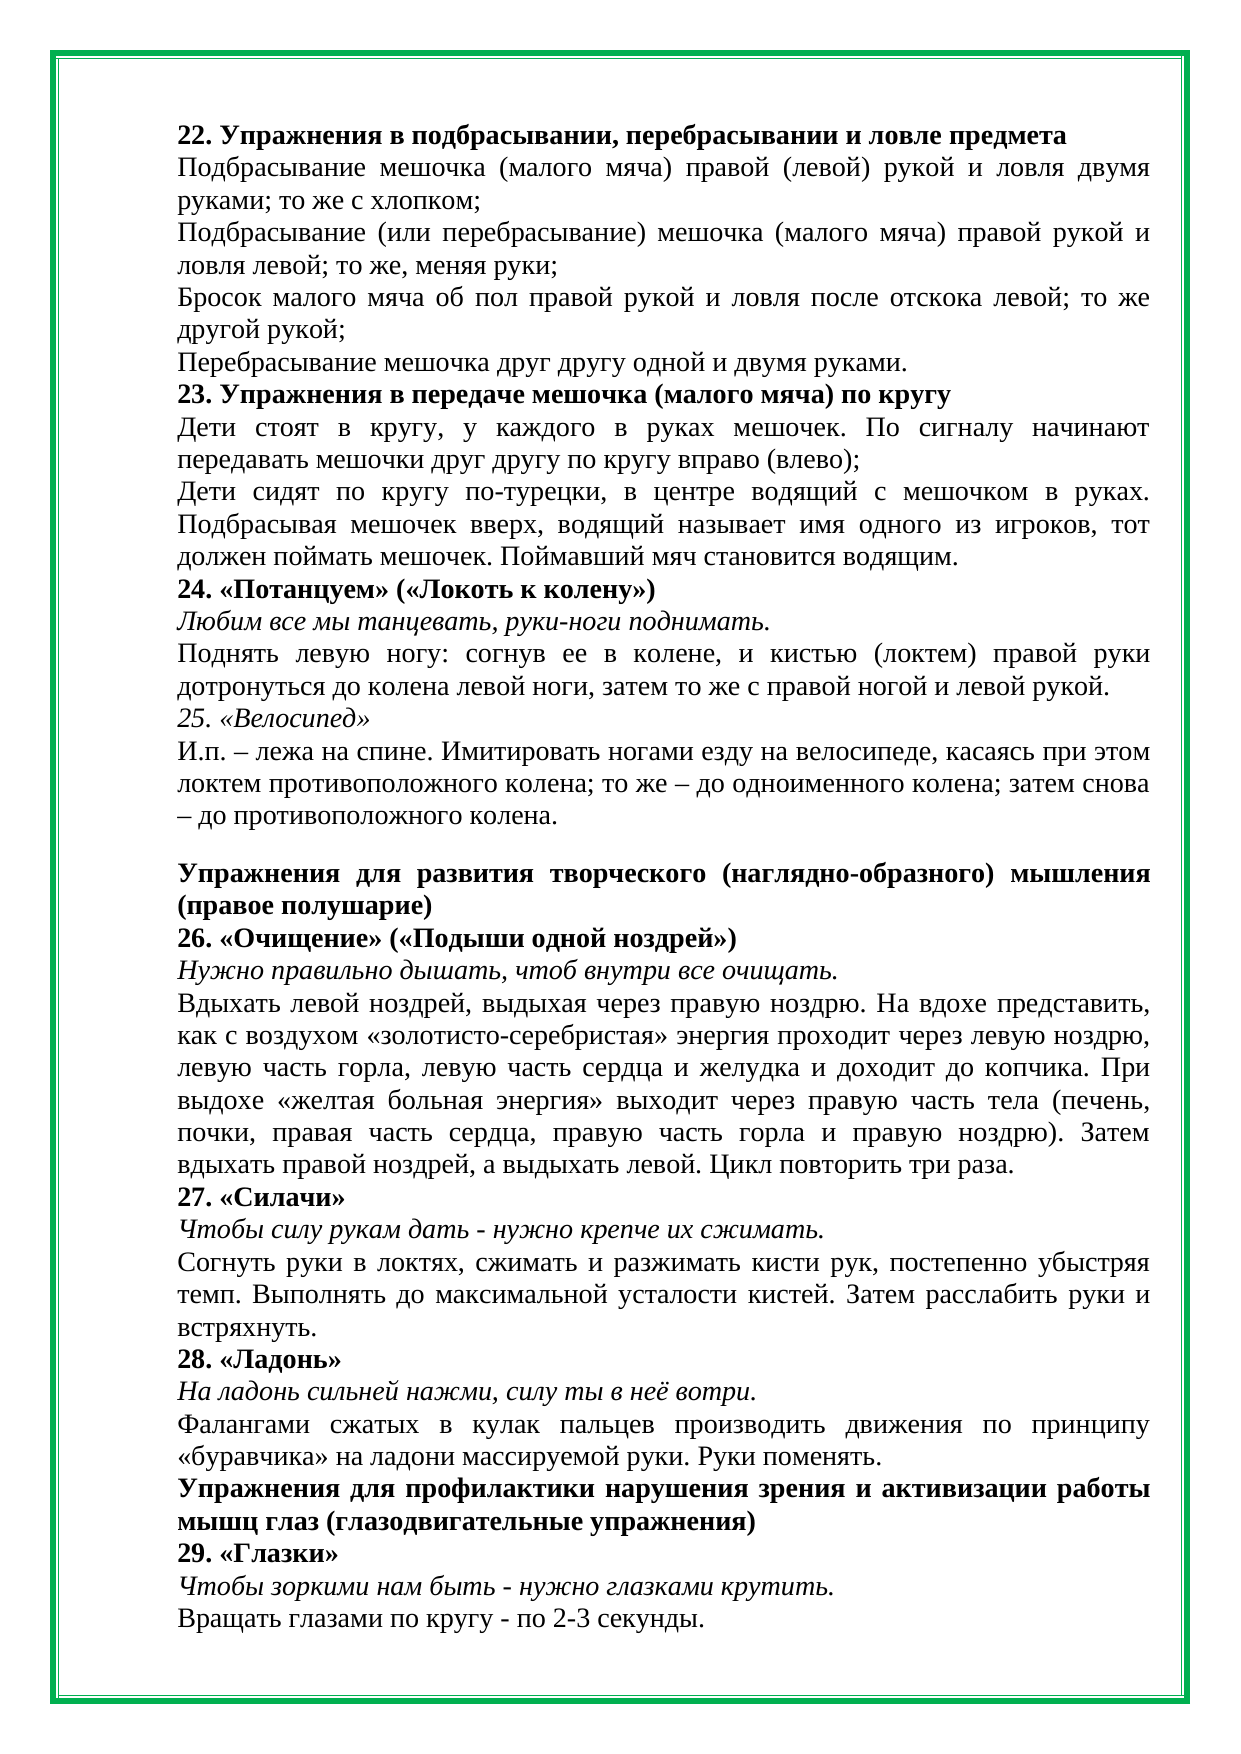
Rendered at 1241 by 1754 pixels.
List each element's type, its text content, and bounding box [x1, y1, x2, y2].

text Вдыхать левой ноздрей, выдыхая через правую ноздрю. На вдохе представить, как с воздухом «золотисто-серебристая» энергия проходит через левую ноздрю, левую часть горла, левую часть сердца и желудка и доходит до копчика. При выдохе «желтая больная энергия» выходит через правую часть тела (печень, почки, правая часть сердца, правую часть горла и правую ноздрю). Затем вдыхать правой ноздрей, а выдыхать левой. Цикл повторить три раза. [177, 986, 1152, 1180]
text Любим все мы танцевать, руки-ноги поднимать. [177, 604, 1152, 636]
text 22. Упражнения в подбрасывании, перебрасывании и ловле предмета [177, 118, 1152, 151]
text Вращать глазами по кругу - по 2-3 секунды. [177, 1601, 1152, 1633]
text Дети стоят в кругу, у каждого в руках мешочек. По сигналу начинают передавать мешочки друг другу по кругу вправо (влево); [177, 410, 1152, 474]
text Поднять левую ногу: согнув ее в колене, и кистью (локтем) правой руки дотронуться до колена левой ноги, затем то же с правой ногой и левой рукой. [177, 636, 1152, 701]
text Чтобы зоркими нам быть - нужно глазками крутить. [177, 1569, 1152, 1601]
text Нужно правильно дышать, чтоб внутри все очищать. [177, 953, 1152, 986]
text Фалангами сжатых в кулак пальцев производить движения по принципу «буравчика» на ладони массируемой руки. Руки поменять. [177, 1407, 1152, 1472]
text На ладонь сильней нажми, силу ты в неё вотри. [177, 1374, 1152, 1407]
text Упражнения для развития творческого (наглядно-образного) мышления (правое полушарие) [177, 856, 1152, 921]
text 25. «Велосипед» [177, 701, 1152, 734]
text Дети сидят по кругу по-турецки, в центре водящий с мешочком в руках. Подбрасывая мешочек вверх, водящий называет имя одного из игроков, тот должен поймать мешочек. Поймавший мяч становится водящим. [177, 474, 1152, 572]
text 29. «Глазки» [177, 1536, 1152, 1569]
text Подбрасывание мешочка (малого мяча) правой (левой) рукой и ловля двумя руками; то же с хлопком; [177, 151, 1152, 215]
text Упражнения для профилактики нарушения зрения и активизации работы мышц глаз (глазодвигательные упражнения) [177, 1472, 1152, 1536]
text Чтобы силу рукам дать - нужно крепче их сжимать. [177, 1212, 1152, 1245]
text Перебрасывание мешочка друг другу одной и двумя руками. [177, 345, 1152, 377]
text 27. «Силачи» [177, 1180, 1152, 1212]
text Бросок малого мяча об пол правой рукой и ловля после отскока левой; то же другой рукой; [177, 280, 1152, 345]
text 24. «Потанцуем» («Локоть к колену») [177, 572, 1152, 604]
text И.п. – лежа на спине. Имитировать ногами езду на велосипеде, касаясь при этом локтем противоположного колена; то же – до одноименного колена; затем снова – до противоположного колена. [177, 734, 1152, 831]
text Подбрасывание (или перебрасывание) мешочка (малого мяча) правой рукой и ловля левой; то же, меняя руки; [177, 215, 1152, 280]
text 28. «Ладонь» [177, 1342, 1152, 1374]
text 26. «Очищение» («Подыши одной ноздрей») [177, 921, 1152, 953]
text 23. Упражнения в передаче мешочка (малого мяча) по кругу [177, 377, 1152, 410]
text Согнуть руки в локтях, сжимать и разжимать кисти рук, постепенно убыстряя темп. Выполнять до максимальной усталости кистей. Затем расслабить руки и встряхнуть. [177, 1245, 1152, 1342]
